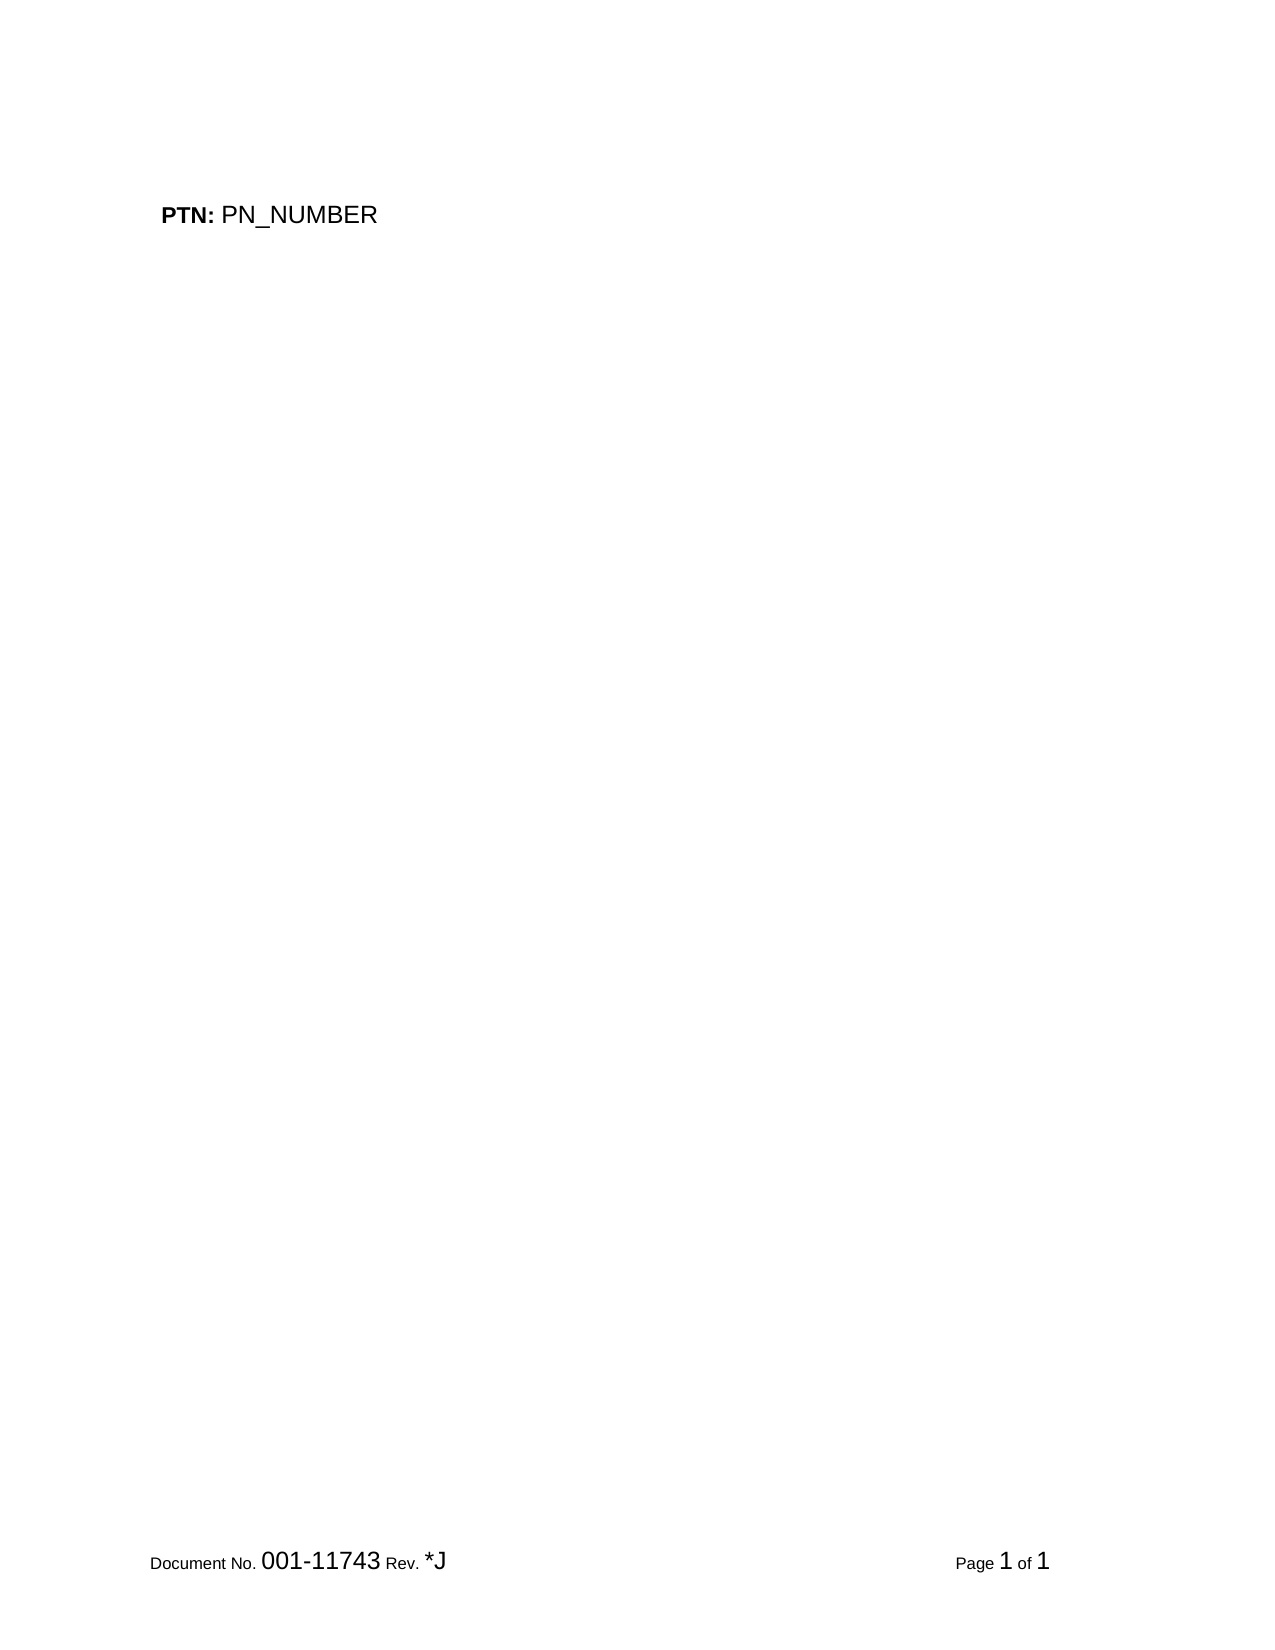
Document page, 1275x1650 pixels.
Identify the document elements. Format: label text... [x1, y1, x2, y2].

table_header PTN: [150, 200, 658, 229]
